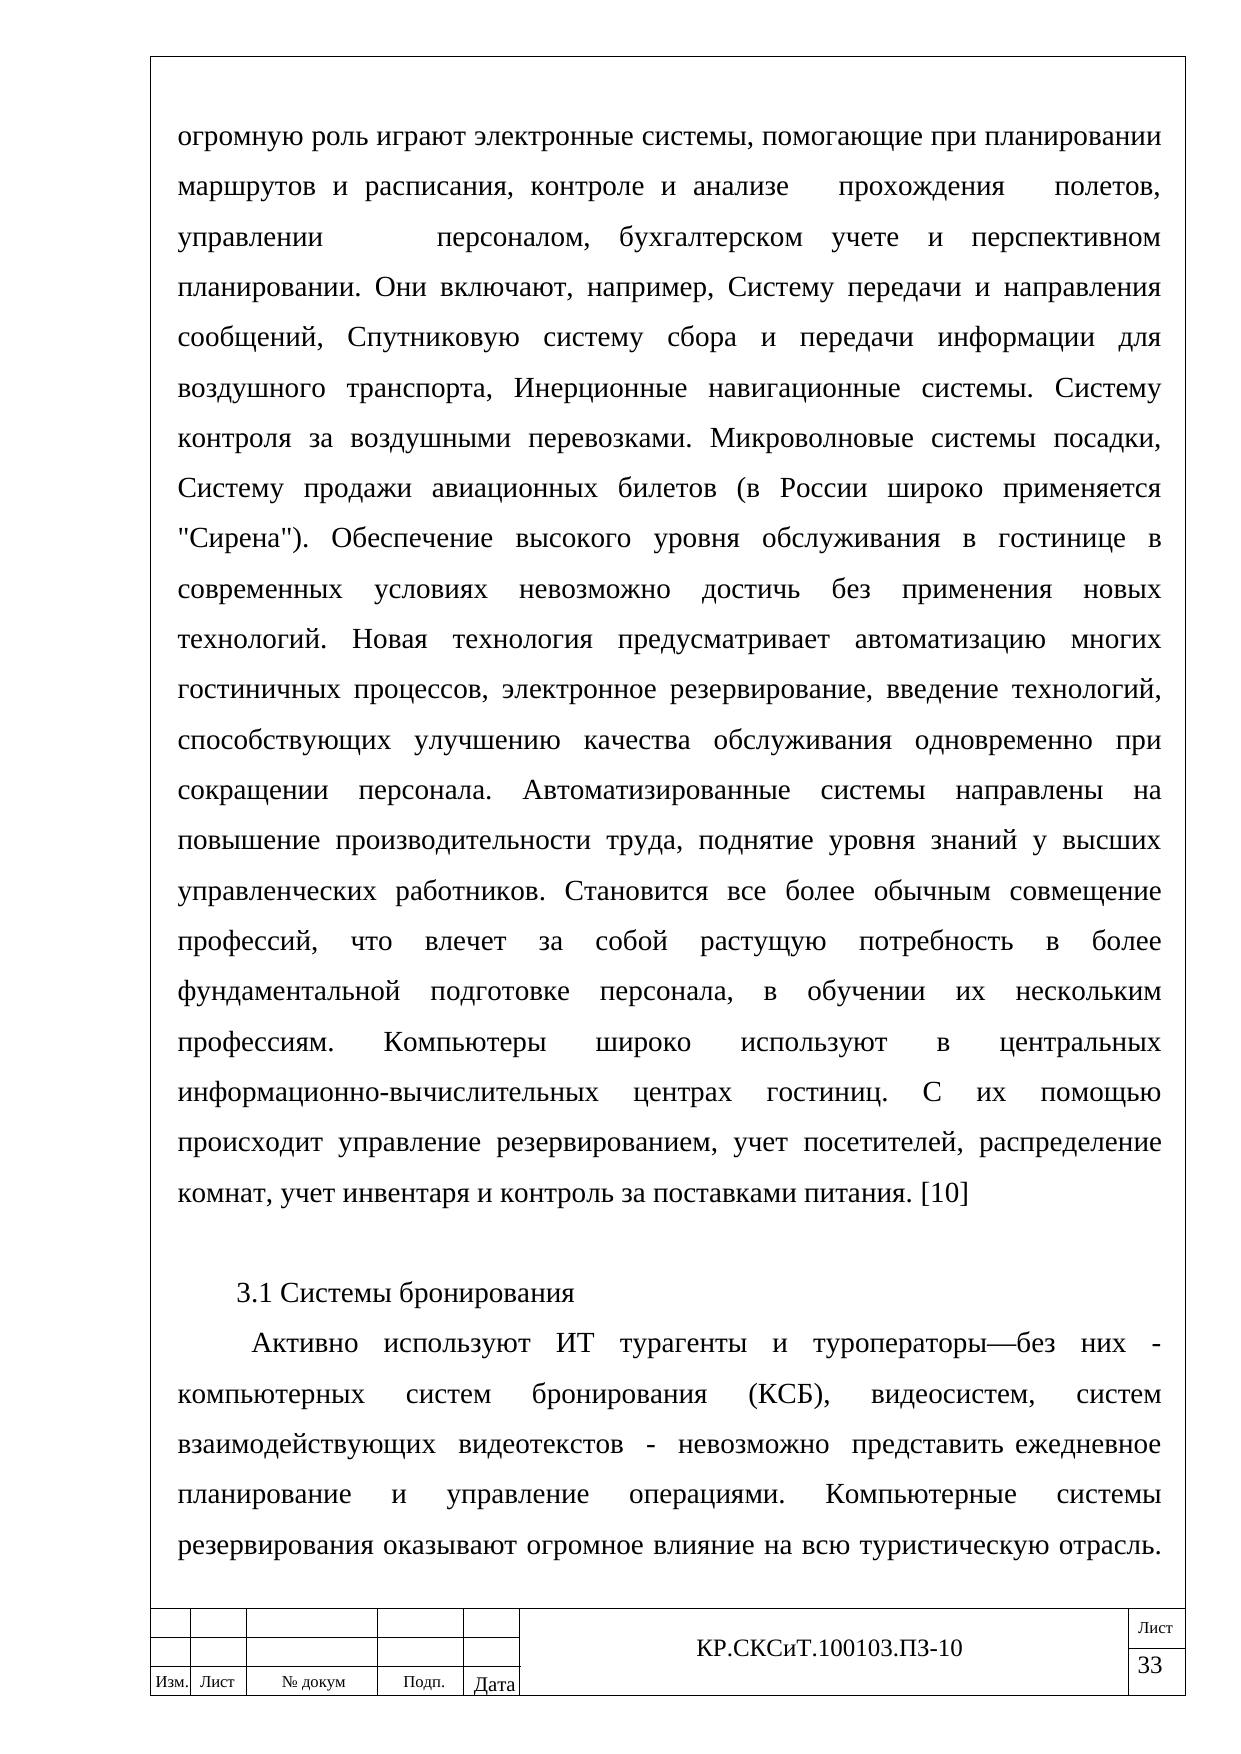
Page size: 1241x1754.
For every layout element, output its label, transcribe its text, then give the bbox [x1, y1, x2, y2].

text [177, 1326, 1162, 1560]
text 3.1 Системы бронирования [162, 1275, 1162, 1309]
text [177, 118, 1162, 1208]
